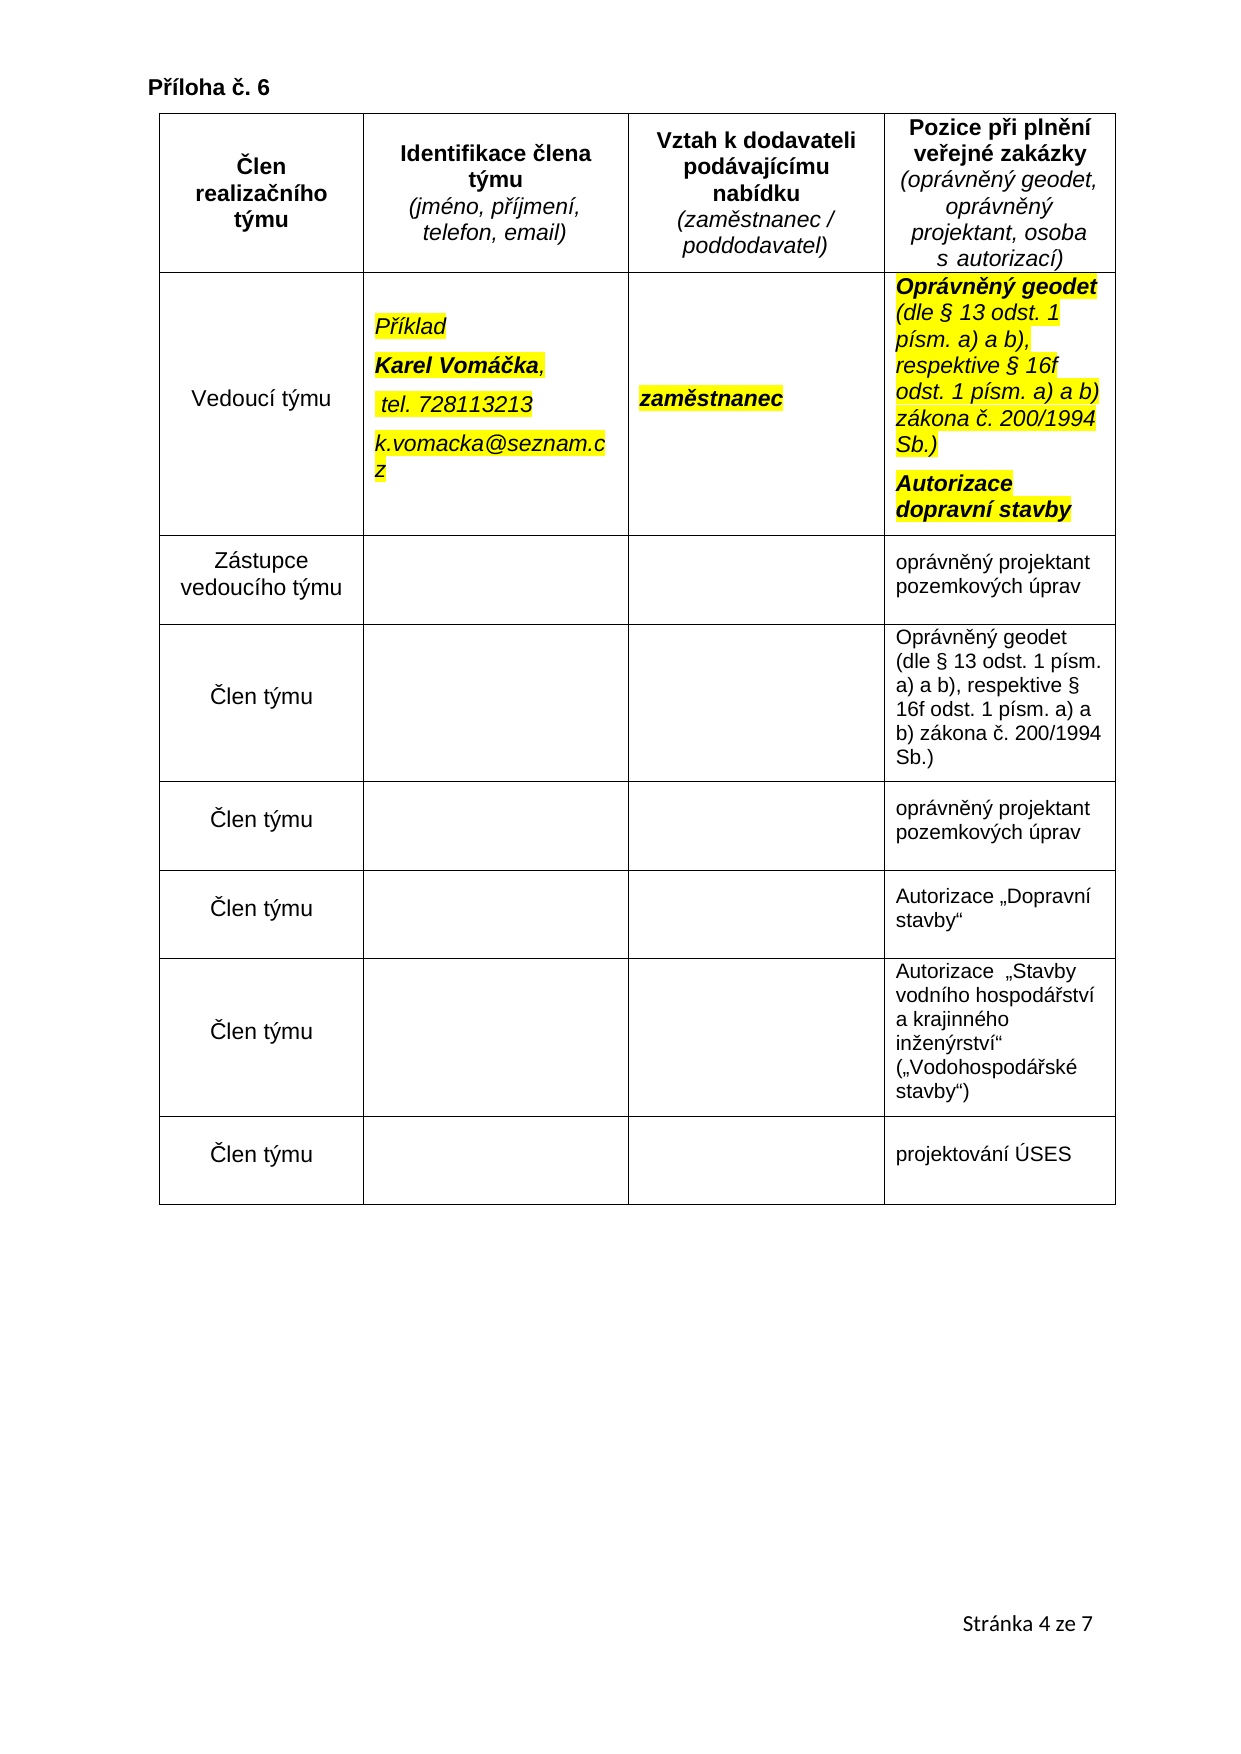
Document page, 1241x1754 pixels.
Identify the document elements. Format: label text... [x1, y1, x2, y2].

table_cell Člen týmu [160, 625, 363, 781]
table_cell Člen týmu [160, 871, 363, 958]
table_header Člen realizačního týmu [160, 114, 363, 272]
table_cell [629, 625, 884, 781]
table_cell oprávněný projektant pozemkových úprav [885, 536, 1115, 624]
table_header Identifikace člena týmu (jméno, příjmení, telefon, email) [364, 114, 628, 272]
table_cell Autorizace „Stavby vodního hospodářství a krajinného inženýrství“ („Vodohospodářské stavby“) [885, 959, 1115, 1116]
table_header Vztah k dodavateli podávajícímu nabídku (zaměstnanec / poddodavatel) [629, 114, 884, 272]
table_cell Člen týmu [160, 782, 363, 869]
table_cell [629, 959, 884, 1116]
table_cell [364, 625, 628, 781]
table_cell Autorizace „Dopravní stavby“ [885, 871, 1115, 958]
table_cell Oprávněný geodet (dle § 13 odst. 1 písm. a) a b), respektive § 16f odst. 1 písm. a) a b) zákona č. 200/1994 Sb.) Autorizace dopravní stavby [885, 273, 1115, 535]
table_cell [364, 959, 628, 1116]
table_cell Zástupce vedoucího týmu [160, 536, 363, 624]
table_header Pozice při plnění veřejné zakázky (oprávněný geodet, oprávněný projektant, osoba s autorizací) [885, 114, 1115, 272]
table_cell [629, 1117, 884, 1204]
table_cell [629, 536, 884, 624]
table_cell [364, 1117, 628, 1204]
table_cell Vedoucí týmu [160, 273, 363, 535]
table_cell Oprávněný geodet (dle § 13 odst. 1 písm. a) a b), respektive § 16f odst. 1 písm. a) a b) zákona č. 200/1994 Sb.) [885, 625, 1115, 781]
table_cell [364, 536, 628, 624]
table_cell [629, 782, 884, 869]
table_cell Příklad Karel Vomáčka, tel. 728113213 k.vomacka@seznam.cz [364, 273, 628, 535]
table_cell [364, 871, 628, 958]
table_cell oprávněný projektant pozemkových úprav [885, 782, 1115, 869]
table_cell projektování ÚSES [885, 1117, 1115, 1204]
table_cell [629, 871, 884, 958]
table_cell Člen týmu [160, 959, 363, 1116]
table_cell [364, 782, 628, 869]
table_cell Člen týmu [160, 1117, 363, 1204]
table_cell zaměstnanec [629, 273, 884, 535]
